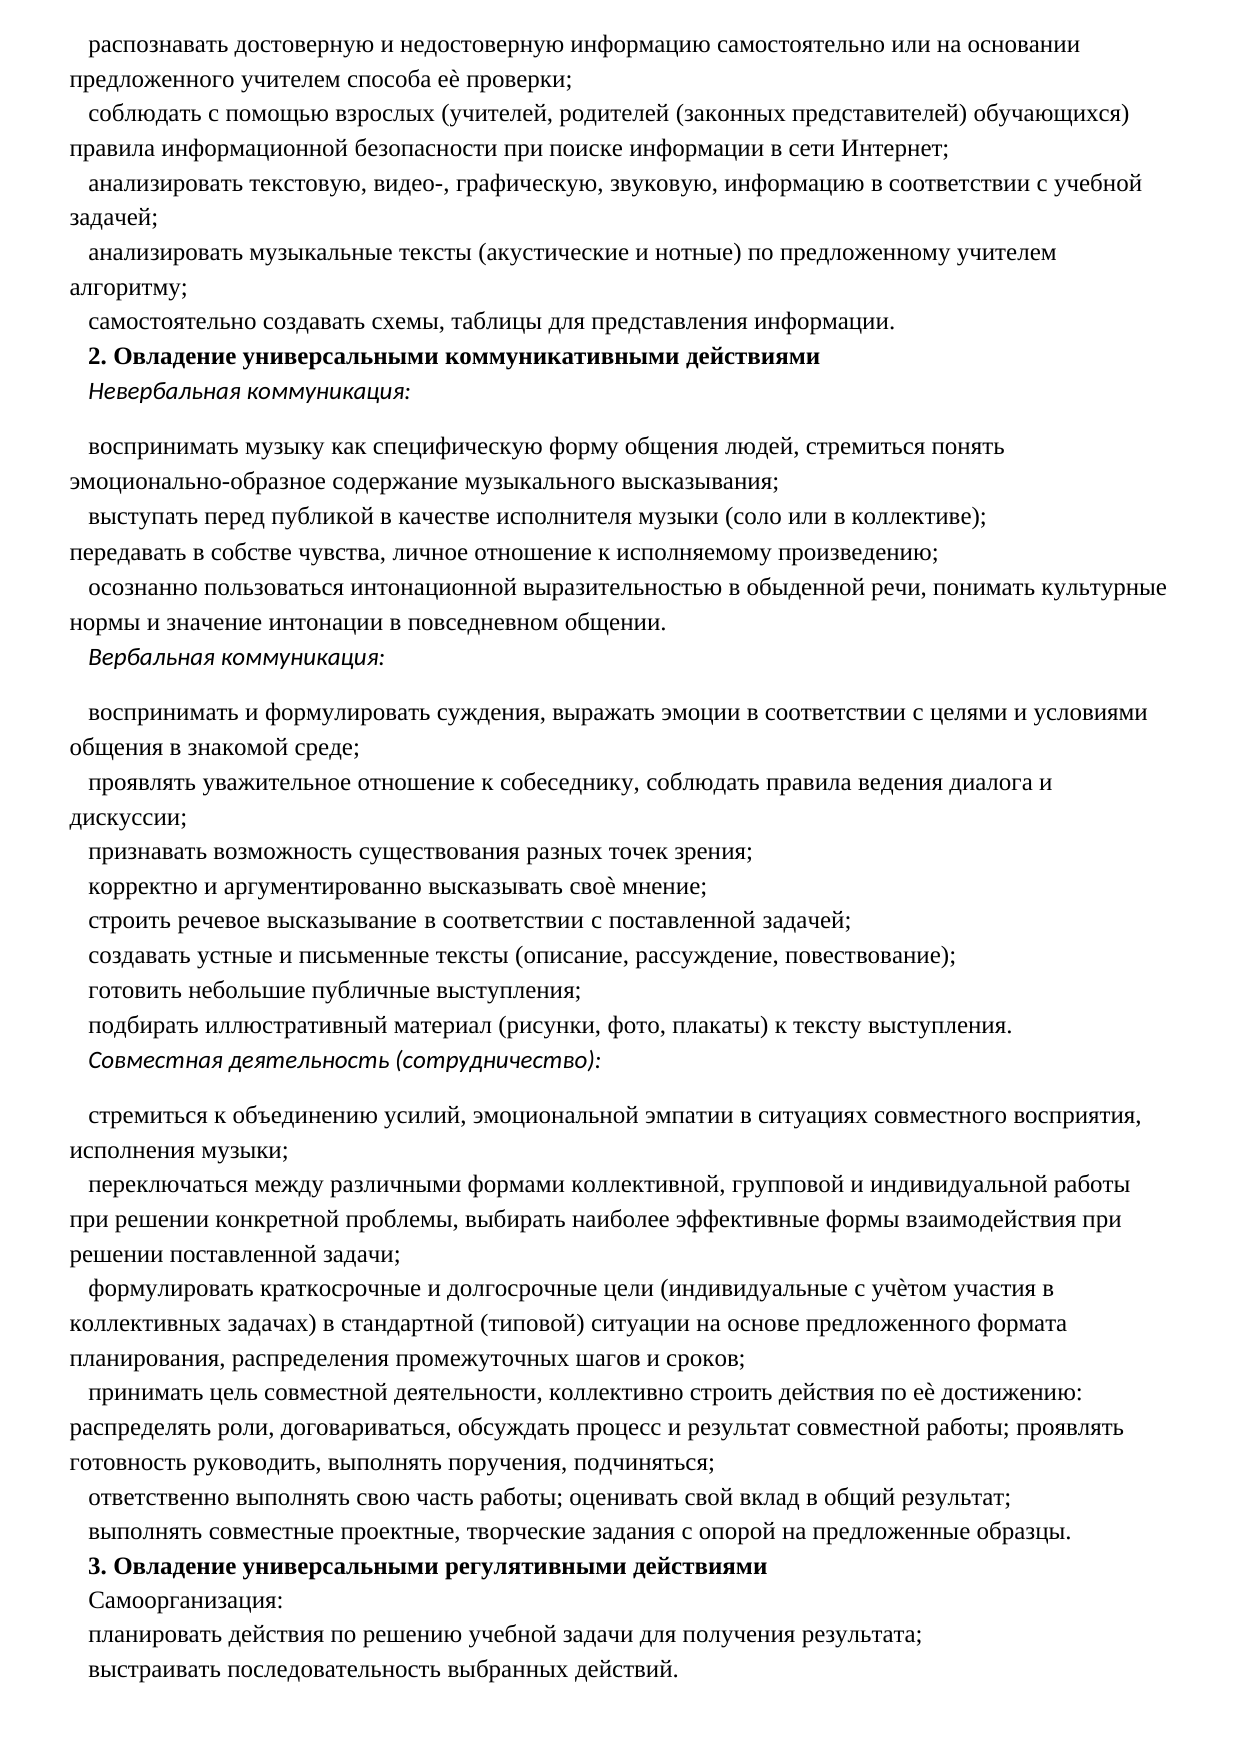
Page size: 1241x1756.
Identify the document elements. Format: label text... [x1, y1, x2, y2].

text распознавать достоверную и недостоверную информацию самостоятельно или на основании предложенного учителем способа еѐ проверки; [69, 29, 1083, 92]
text осознанно пользоваться интонационной выразительностью в обыденной речи, понимать культурные нормы и значение интонации в повседневном общении. [69, 572, 1170, 635]
text передавать в собстве чувства, личное отношение к исполняемому произведению; [69, 537, 1182, 566]
text анализировать музыкальные тексты (акустические и нотные) по предложенному учителем алгоритму; [69, 237, 1167, 301]
text Невербальная коммуникация: [88, 375, 1182, 406]
text создавать устные и письменные тексты (описание, рассуждение, повествование); готовить небольшие публичные выступления; [88, 940, 1005, 1004]
text самостоятельно создавать схемы, таблицы для представления информации. [88, 306, 1182, 335]
text проявлять уважительное отношение к собеседнику, соблюдать правила ведения диалога и дискуссии; [69, 767, 1099, 830]
list Овладение универсальными регулятивными действиями [88, 1551, 1182, 1580]
text строить речевое высказывание в соответствии с поставленной задачей; [88, 906, 1182, 934]
text анализировать текстовую, видео-, графическую, звуковую, информацию в соответствии с учебной задачей; [69, 168, 1182, 231]
text ответственно выполнять свою часть работы; оценивать свой вклад в общий результат; выполнять совместные проектные, творческие задания с опорой на предложенные образцы. [88, 1482, 1099, 1545]
text воспринимать музыку как специфическую форму общения людей, стремиться понять эмоционально-образное содержание музыкального высказывания; [69, 431, 1005, 495]
text воспринимать и формулировать суждения, выражать эмоции в соответствии с целями и условиями общения в знакомой среде; [69, 697, 1182, 761]
text планировать действия по решению учебной задачи для получения результата; выстраивать последовательность выбранных действий. [88, 1619, 1005, 1683]
text соблюдать с помощью взрослых (учителей, родителей (законных представителей) обучающихся) правила информационной безопасности при поиске информации в сети Интернет; [69, 98, 1182, 162]
list Овладение универсальными коммуникативными действиями [88, 341, 1182, 370]
text принимать цель совместной деятельности, коллективно строить действия по еѐ достижению: распределять роли, договариваться, обсуждать процесс и результат совместной работы; проявлять готовность руководить, выполнять поручения, подчиняться; [69, 1377, 1182, 1476]
text переключаться между различными формами коллективной, групповой и индивидуальной работы при решении конкретной проблемы, выбирать наиболее эффективные формы взаимодействия при решении поставленной задачи; [69, 1169, 1146, 1267]
text выступать перед публикой в качестве исполнителя музыки (соло или в коллективе); [88, 501, 1182, 529]
text Вербальная коммуникация: [88, 642, 1182, 672]
text Самоорганизация: [88, 1585, 1182, 1613]
text Совместная деятельность (сотрудничество): [88, 1044, 1182, 1075]
text признавать возможность существования разных точек зрения; корректно и аргументированно высказывать своѐ мнение; [88, 836, 856, 900]
text подбирать иллюстративный материал (рисунки, фото, плакаты) к тексту выступления. [88, 1010, 1182, 1039]
text формулировать краткосрочные и долгосрочные цели (индивидуальные с учѐтом участия в коллективных задачах) в стандартной (типовой) ситуации на основе предложенного формата планирования, распределения промежуточных шагов и сроков; [69, 1273, 1182, 1372]
text стремиться к объединению усилий, эмоциональной эмпатии в ситуациях совместного восприятия, исполнения музыки; [69, 1100, 1182, 1163]
